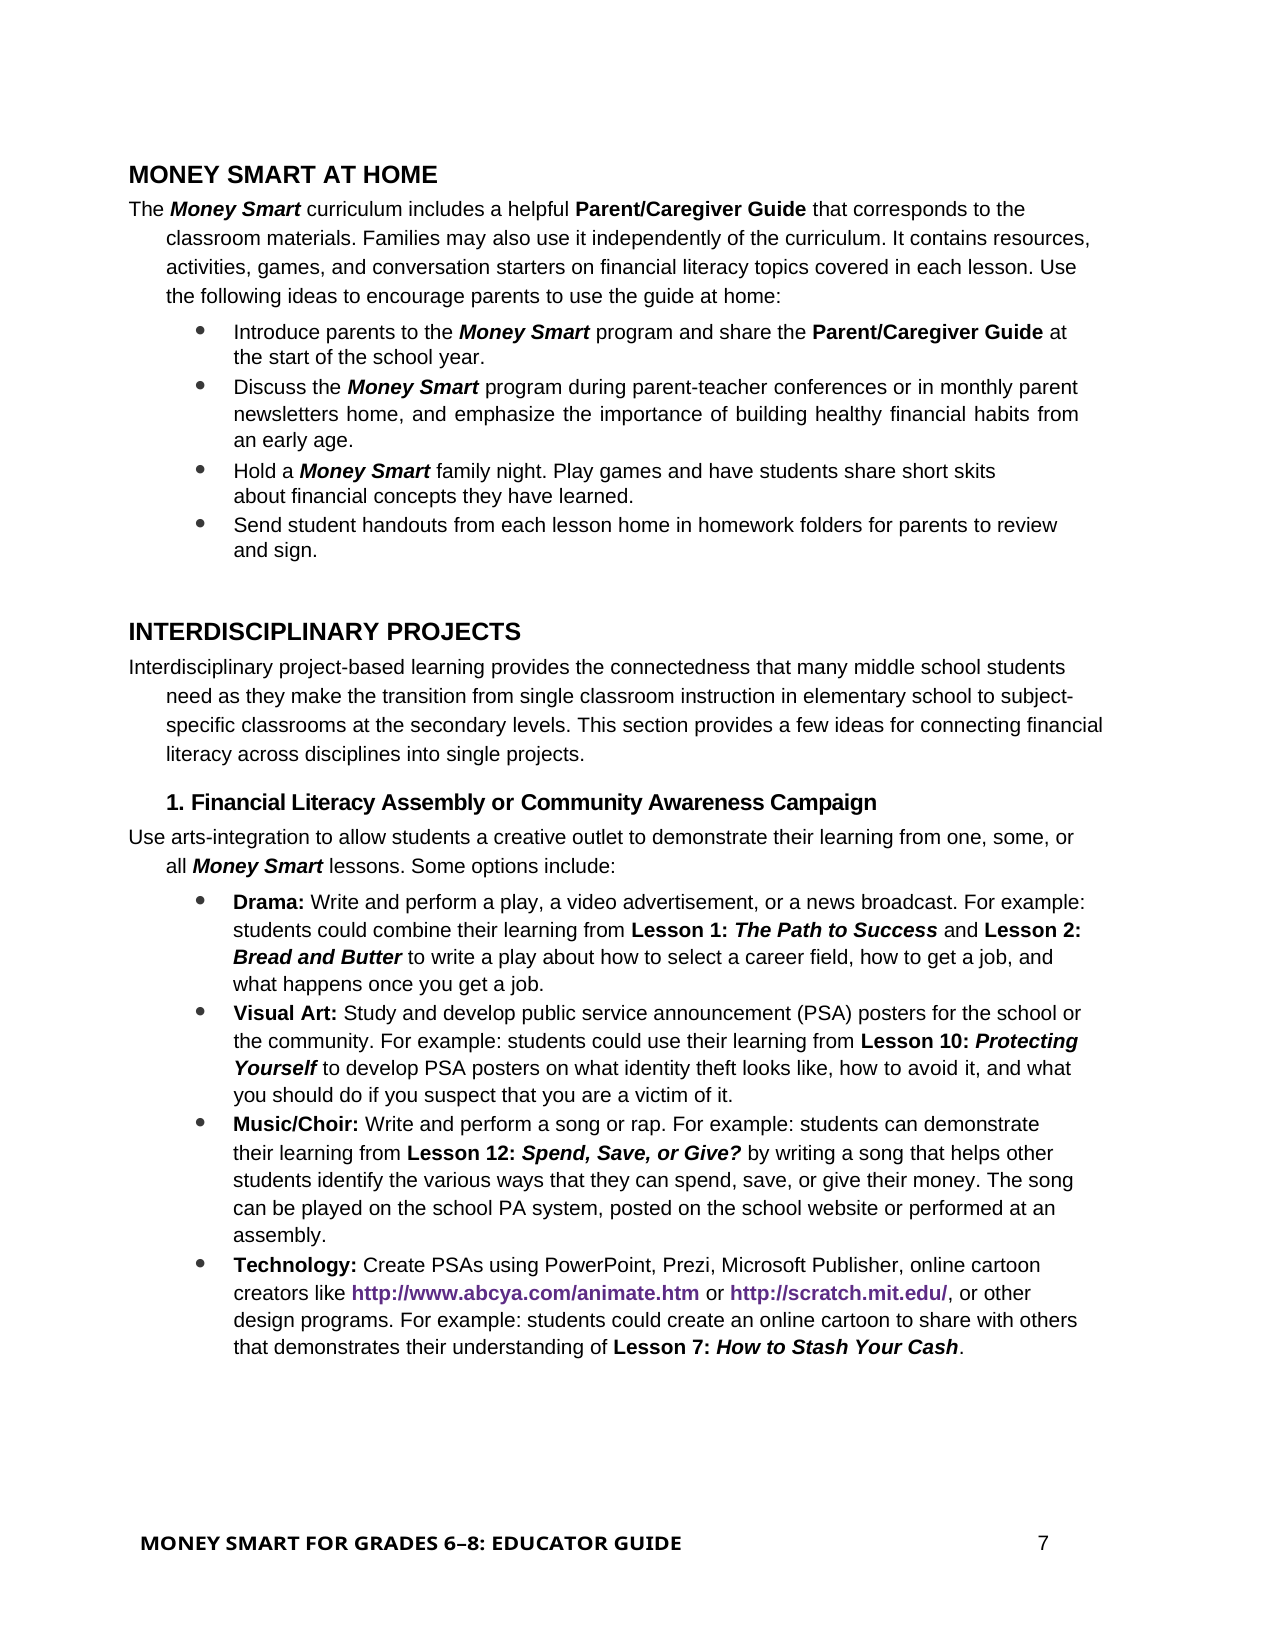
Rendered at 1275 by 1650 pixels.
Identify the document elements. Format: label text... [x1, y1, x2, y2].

subtitle Financial Literacy Assembly or Community Awareness Campaign [166, 789, 1139, 815]
list Hold a Money Smart family night. Play games and have students share short skits about financial concepts they have learned. [196, 459, 1044, 508]
list Introduce parents to the Money Smart program and share the Parent/Caregiver Guide at the start of the school year. [196, 320, 1097, 369]
subtitle MONEY SMART AT HOME [128, 160, 1091, 189]
list Send student handouts from each lesson home in homework folders for parents to review and sign. [196, 513, 1090, 562]
list Technology: Create PSAs using PowerPoint, Prezi, Microsoft Publisher, online cartoon creators like http://www.abcya.com/animate.htm or http://scratch.mit.edu/, or other design programs. For example: students could create an online cartoon to share with others that demonstrates their understanding of Lesson 7: How to Stash Your Cash. [196, 1253, 1089, 1359]
list Drama: Write and perform a play, a video advertisement, or a news broadcast. For example: students could combine their learning from Lesson 1: The Path to Success and Lesson 2: Bread and Butter to write a play about how to select a career field, how to get a job, and what happens once you get a job. [196, 889, 1094, 996]
subtitle INTERDISCIPLINARY PROJECTS [128, 617, 1091, 646]
text Interdisciplinary project-based learning provides the connectedness that many middle school students need as they make the transition from single classroom instruction in elementary school to subject- specific classrooms at the secondary levels. This section provides a few ideas for connecting financial literacy across disciplines into single projects. [128, 655, 1105, 765]
list Music/Choir: Write and perform a song or rap. For example: students can demonstrate their learning from Lesson 12: Spend, Save, or Give? by writing a song that helps other students identify the various ways that they can spend, save, or give their money. The song can be played on the school PA system, posted on the school website or performed at an assembly. [196, 1112, 1085, 1247]
list Visual Art: Study and develop public service announcement (PSA) posters for the school or the community. For example: students could use their learning from Lesson 10: Protecting Yourself to develop PSA posters on what identity theft looks like, how to avoid it, and what you should do if you suspect that you are a victim of it. [196, 1001, 1105, 1107]
list Discuss the Money Smart program during parent-teacher conferences or in monthly parent newsletters home, and emphasize the importance of building healthy financial habits from an early age. [196, 374, 1079, 452]
text Use arts-integration to allow students a creative outlet to demonstrate their learning from one, some, or all Money Smart lessons. Some options include: [128, 825, 1091, 878]
text The Money Smart curriculum includes a helpful Parent/Caregiver Guide that corresponds to the classroom materials. Families may also use it independently of the curriculum. It contains resources, activities, games, and conversation starters on financial literacy topics covered in each lesson. Use the following ideas to encourage parents to use the guide at home: [128, 197, 1105, 308]
